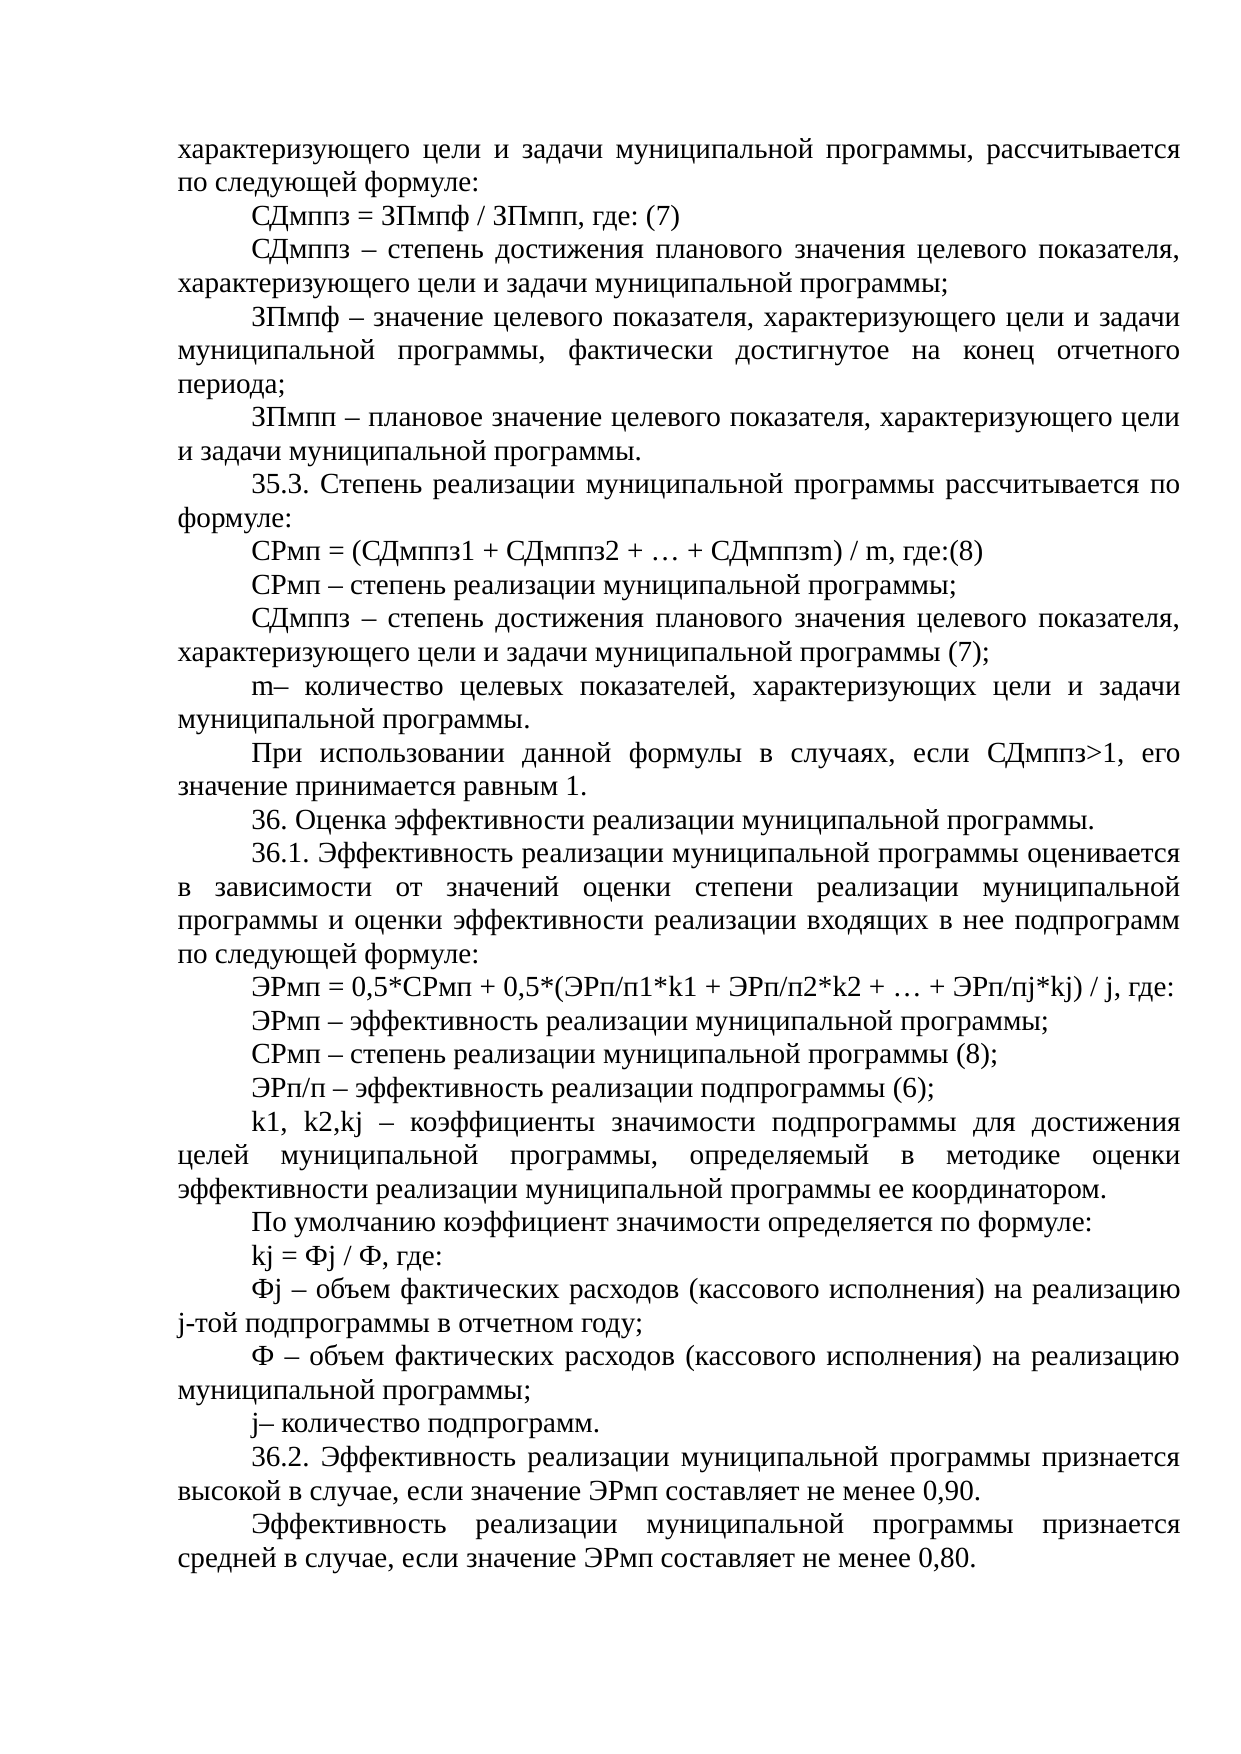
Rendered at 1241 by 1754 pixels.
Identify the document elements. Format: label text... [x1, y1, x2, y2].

text 36.1. Эффективность реализации муниципальной программы оценивается в зависимости от значений оценки степени реализации муниципальной программы и оценки эффективности реализации входящих в нее подпрограмм по следующей формуле: [177, 835, 1181, 969]
text СРмп – степень реализации муниципальной программы (8); [177, 1037, 1181, 1070]
text СРмп = (СДмппз1 + СДмппз2 + … + СДмппзm) / m, где:(8) [177, 533, 1181, 567]
text ЗПмпф – значение целевого показателя, характеризующего цели и задачи муниципальной программы, фактически достигнутое на конец отчетного периода; [177, 299, 1181, 399]
text 35.3. Степень реализации муниципальной программы рассчитывается по формуле: [177, 466, 1181, 533]
text Эффективность реализации муниципальной программы признается средней в случае, если значение ЭРмп составляет не менее 0,80. [177, 1506, 1181, 1573]
text m– количество целевых показателей, характеризующих цели и задачи муниципальной программы. [177, 668, 1181, 735]
text СРмп – степень реализации муниципальной программы; [177, 567, 1181, 601]
text k1, k2,kj – коэффициенты значимости подпрограммы для достижения целей муниципальной программы, определяемый в методике оценки эффективности реализации муниципальной программы ее координатором. [177, 1104, 1181, 1204]
text kj = Фj / Ф, где: [177, 1238, 1181, 1271]
text СДмппз – степень достижения планового значения целевого показателя, характеризующего цели и задачи муниципальной программы; [177, 232, 1181, 299]
text СДмппз – степень достижения планового значения целевого показателя, характеризующего цели и задачи муниципальной программы (7); [177, 601, 1181, 668]
text j– количество подпрограмм. [177, 1406, 1181, 1439]
text ЗПмпп – плановое значение целевого показателя, характеризующего цели и задачи муниципальной программы. [177, 399, 1181, 466]
text ЭРп/п – эффективность реализации подпрограммы (6); [177, 1070, 1181, 1104]
text Фj – объем фактических расходов (кассового исполнения) на реализацию j-той подпрограммы в отчетном году; [177, 1271, 1181, 1338]
text 36.2. Эффективность реализации муниципальной программы признается высокой в случае, если значение ЭРмп составляет не менее 0,90. [177, 1439, 1181, 1506]
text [177, 131, 1181, 198]
text ЭРмп = 0,5*СРмп + 0,5*(ЭРп/п1*k1 + ЭРп/п2*k2 + … + ЭРп/пj*kj) / j, где: [177, 969, 1181, 1003]
text 36. Оценка эффективности реализации муниципальной программы. [177, 802, 1181, 835]
text Ф – объем фактических расходов (кассового исполнения) на реализацию муниципальной программы; [177, 1338, 1181, 1406]
text По умолчанию коэффициент значимости определяется по формуле: [177, 1204, 1181, 1238]
text При использовании данной формулы в случаях, если СДмппз˃1, его значение принимается равным 1. [177, 735, 1181, 802]
text ЭРмп – эффективность реализации муниципальной программы; [177, 1003, 1181, 1037]
text СДмппз = ЗПмпф / ЗПмпп, где: (7) [177, 198, 1181, 232]
